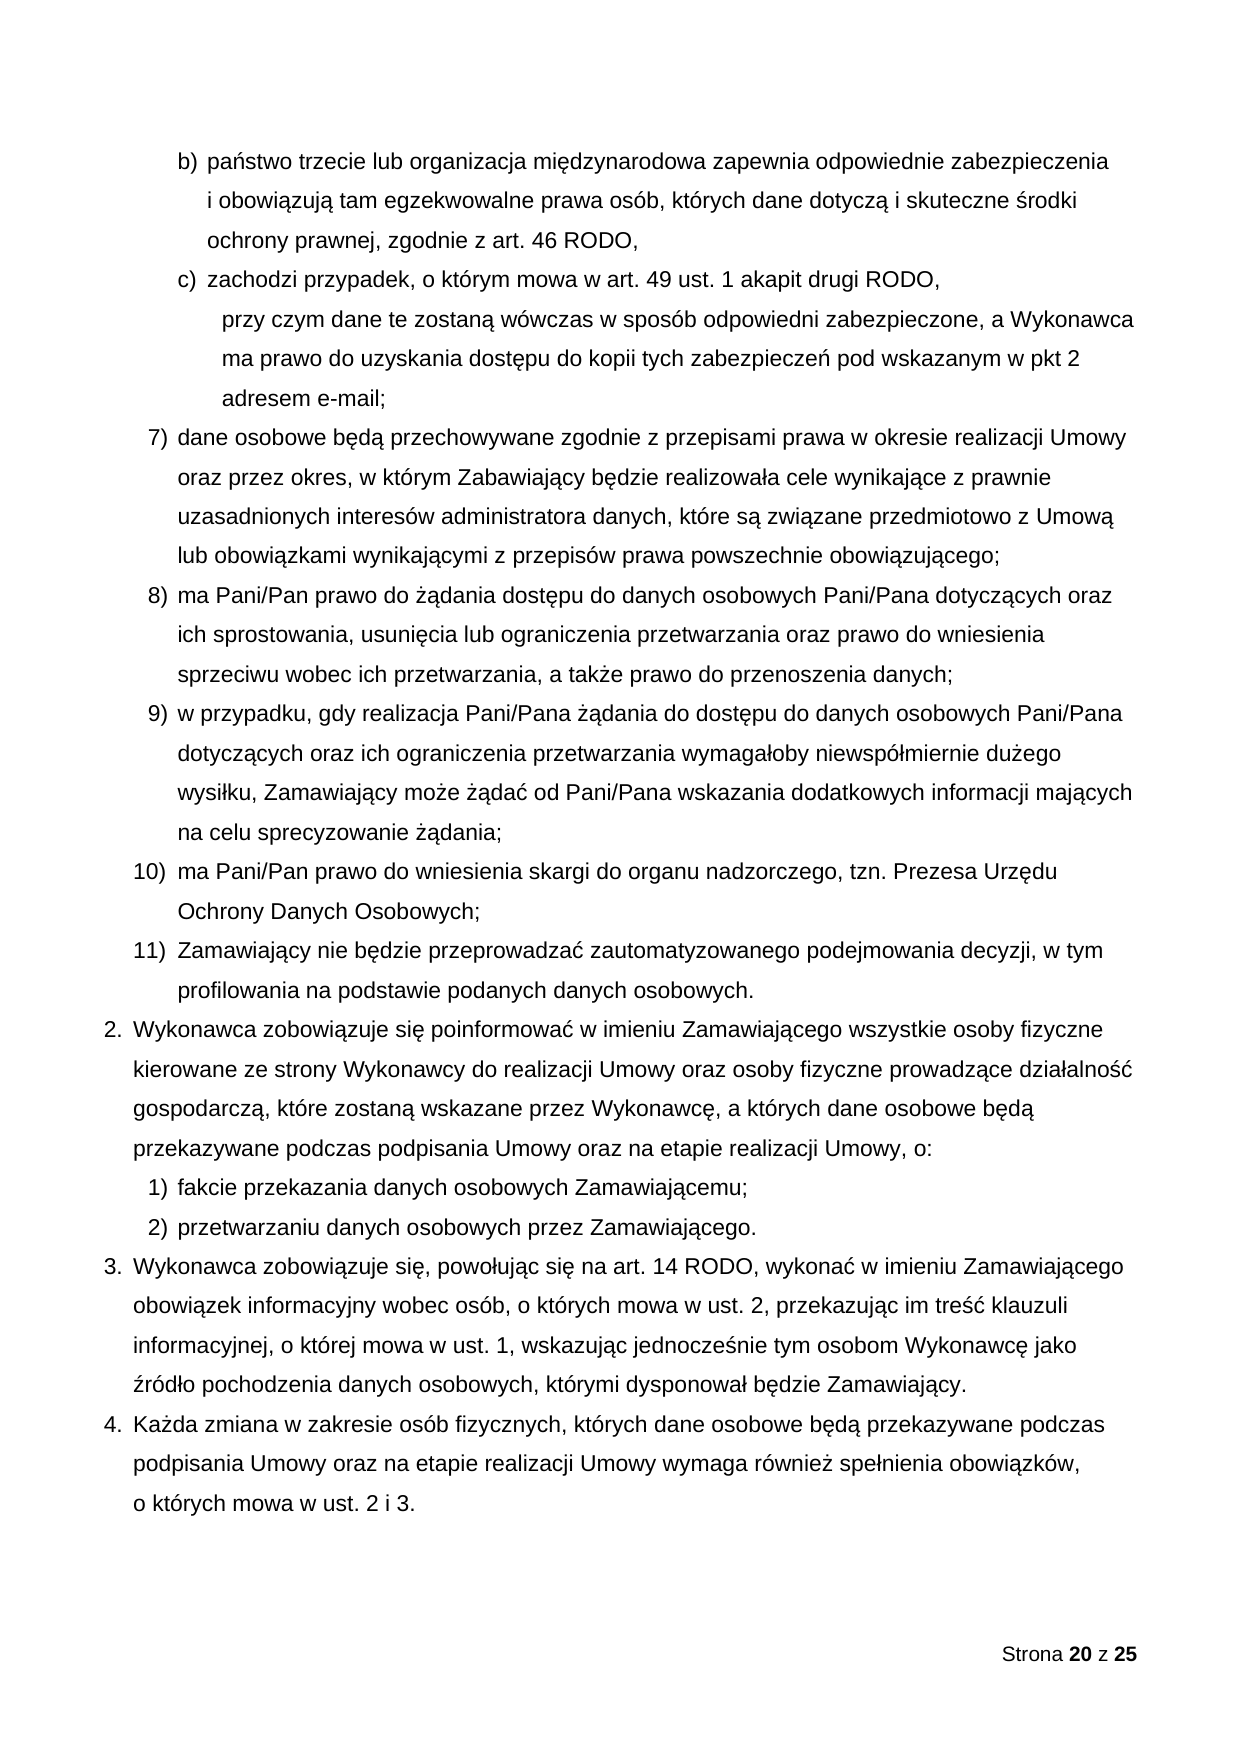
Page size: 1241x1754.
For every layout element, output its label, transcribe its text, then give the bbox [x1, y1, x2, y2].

list dane osobowe będą przechowywane zgodnie z przepisami prawa w okresie realizacji Umowy oraz przez okres, w którym Zabawiający będzie realizowała cele wynikające z prawnie uzasadnionych interesów administratora danych, które są związane przedmiotowo z Umową lub obowiązkami wynikającymi z przepisów prawa powszechnie obowiązującego; [148, 424, 1137, 569]
list ma Pani/Pan prawo do wniesienia skargi do organu nadzorczego, tzn. Prezesa Urzędu Ochrony Danych Osobowych; [133, 858, 1137, 924]
list w przypadku, gdy realizacja Pani/Pana żądania do dostępu do danych osobowych Pani/Pana dotyczących oraz ich ograniczenia przetwarzania wymagałoby niewspółmiernie dużego wysiłku, Zamawiający może żądać od Pani/Pana wskazania dodatkowych informacji mających na celu sprecyzowanie żądania; [148, 700, 1137, 845]
list zachodzi przypadek, o którym mowa w art. 49 ust. 1 akapit drugi RODO, [177, 266, 1137, 292]
list Wykonawca zobowiązuje się poinformować w imieniu Zamawiającego wszystkie osoby fizyczne kierowane ze strony Wykonawcy do realizacji Umowy oraz osoby fizyczne prowadzące działalność gospodarczą, które zostaną wskazane przez Wykonawcę, a których dane osobowe będą przekazywane podczas podpisania Umowy oraz na etapie realizacji Umowy, o: [103, 1016, 1137, 1161]
list przetwarzaniu danych osobowych przez Zamawiającego. [148, 1213, 1137, 1240]
text przy czym dane te zostaną wówczas w sposób odpowiedni zabezpieczone, a Wykonawca ma prawo do uzyskania dostępu do kopii tych zabezpieczeń pod wskazanym w pkt 2 adresem e-mail; [207, 306, 1137, 411]
list państwo trzecie lub organizacja międzynarodowa zapewnia odpowiednie zabezpieczenia i obowiązują tam egzekwowalne prawa osób, których dane dotyczą i skuteczne środki ochrony prawnej, zgodnie z art. 46 RODO, [177, 148, 1137, 253]
list Wykonawca zobowiązuje się, powołując się na art. 14 RODO, wykonać w imieniu Zamawiającego obowiązek informacyjny wobec osób, o których mowa w ust. 2, przekazując im treść klauzuli informacyjnej, o której mowa w ust. 1, wskazując jednocześnie tym osobom Wykonawcę jako źródło pochodzenia danych osobowych, którymi dysponował będzie Zamawiający. [103, 1253, 1137, 1398]
list fakcie przekazania danych osobowych Zamawiającemu; [148, 1174, 1137, 1200]
list ma Pani/Pan prawo do żądania dostępu do danych osobowych Pani/Pana dotyczących oraz ich sprostowania, usunięcia lub ograniczenia przetwarzania oraz prawo do wniesienia sprzeciwu wobec ich przetwarzania, a także prawo do przenoszenia danych; [148, 582, 1137, 687]
list Zamawiający nie będzie przeprowadzać zautomatyzowanego podejmowania decyzji, w tym profilowania na podstawie podanych danych osobowych. [133, 937, 1137, 1003]
list Każda zmiana w zakresie osób fizycznych, których dane osobowe będą przekazywane podczas podpisania Umowy oraz na etapie realizacji Umowy wymaga również spełnienia obowiązków, o których mowa w ust. 2 i 3. [103, 1411, 1137, 1599]
